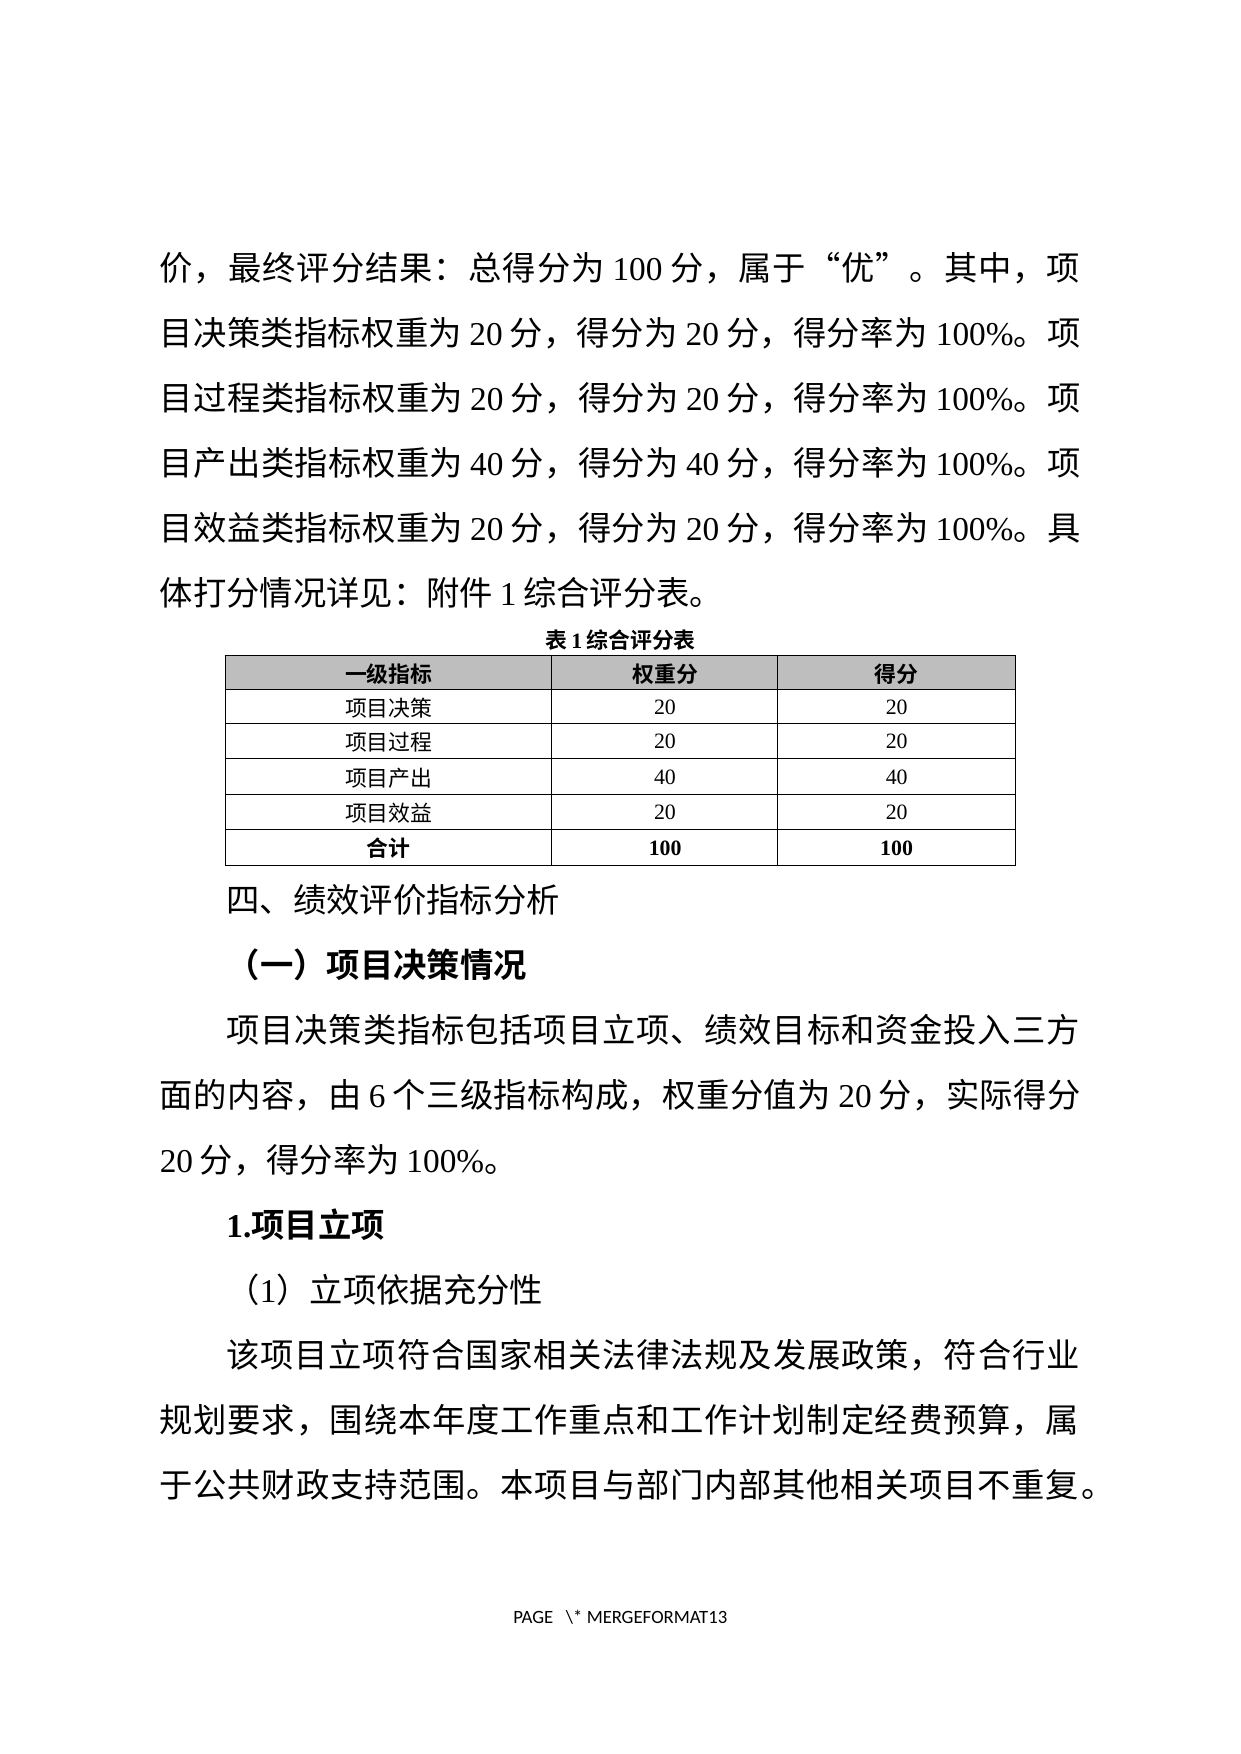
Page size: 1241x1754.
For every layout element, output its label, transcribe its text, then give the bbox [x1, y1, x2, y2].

table_cell 20 [778, 690, 1015, 723]
table_header 一级指标 [226, 656, 551, 689]
table_cell 40 [778, 759, 1015, 794]
table_cell 合计 [226, 830, 551, 864]
text 项目决策类指标包括项目立项、绩效目标和资金投入三方面的内容，由6个三级指标构成，权重分值为20分，实际得分20分，得分率为100%。 [159, 996, 1081, 1191]
table_cell 项目效益 [226, 795, 551, 829]
title （一）项目决策情况 [159, 931, 1081, 996]
table_cell 20 [552, 690, 777, 723]
text 四、绩效评价指标分析 [159, 866, 1081, 931]
table_cell 项目决策 [226, 690, 551, 723]
table_cell 项目过程 [226, 724, 551, 758]
table_header 得分 [778, 656, 1015, 689]
text （1）立项依据充分性 [159, 1256, 1081, 1321]
table_cell 100 [778, 830, 1015, 864]
table_cell 100 [552, 830, 777, 864]
table_header 权重分 [552, 656, 777, 689]
title 表1综合评分表 [159, 623, 1081, 655]
table_cell 20 [552, 795, 777, 829]
table_cell 项目产出 [226, 759, 551, 794]
table_cell 20 [552, 724, 777, 758]
table_cell 40 [552, 759, 777, 794]
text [159, 1321, 1081, 1516]
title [159, 233, 1081, 623]
text 1.项目立项 [159, 1191, 1081, 1256]
table_cell 20 [778, 724, 1015, 758]
table_cell 20 [778, 795, 1015, 829]
